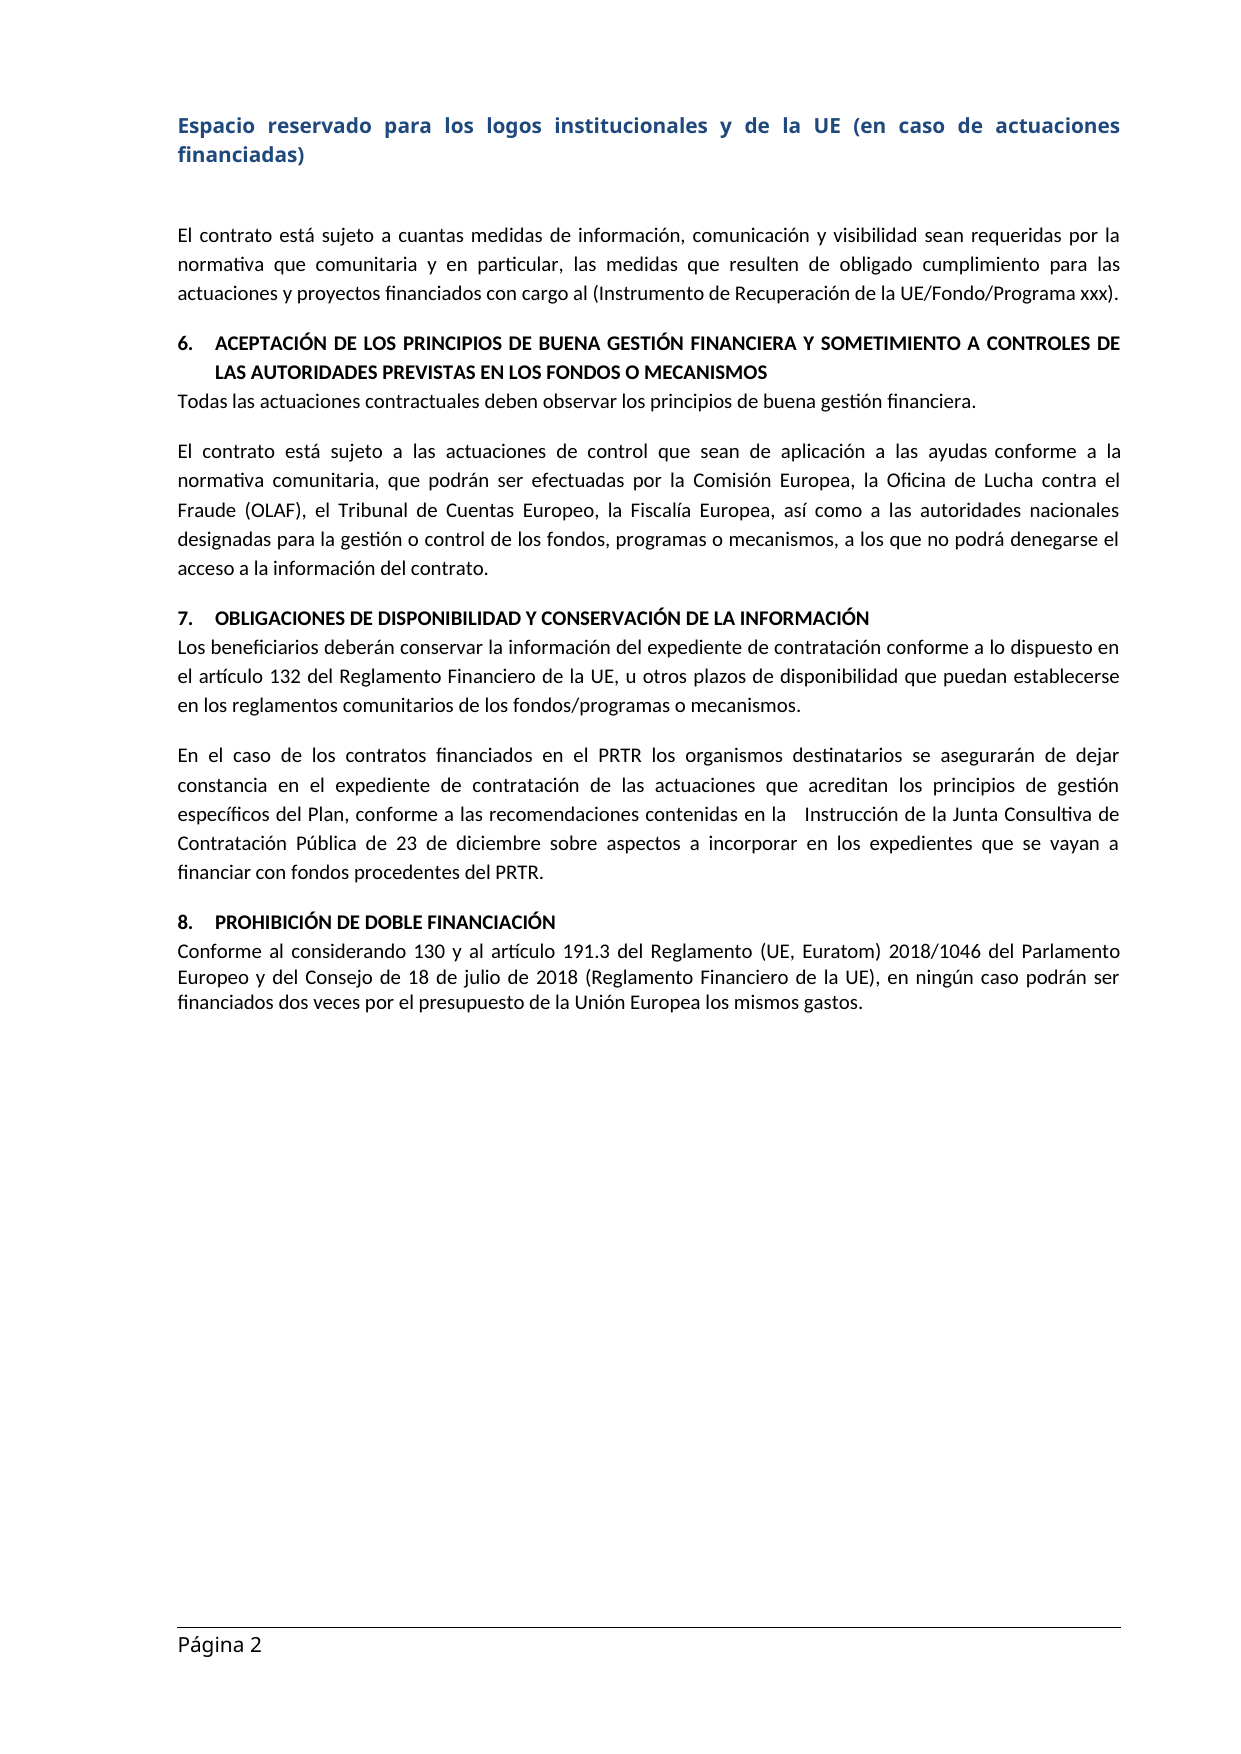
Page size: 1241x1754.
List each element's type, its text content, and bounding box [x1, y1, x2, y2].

text Los beneficiarios deberán conservar la información del expediente de contratación conforme a lo dispuesto en el artículo 132 del Reglamento Financiero de la UE, u otros plazos de disponibilidad que puedan establecerse en los reglamentos comunitarios de los fondos/programas o mecanismos. [177, 634, 1121, 718]
text Todas las actuaciones contractuales deben observar los principios de buena gestión financiera. [177, 388, 1121, 414]
list ACEPTACIÓN DE LOS PRINCIPIOS DE BUENA GESTIÓN FINANCIERA Y SOMETIMIENTO A CONTROLES DE LAS AUTORIDADES PREVISTAS EN LOS FONDOS O MECANISMOS [177, 330, 1121, 385]
list OBLIGACIONES DE DISPONIBILIDAD Y CONSERVACIÓN DE LA INFORMACIÓN [177, 605, 1121, 631]
list PROHIBICIÓN DE DOBLE FINANCIACIÓN [177, 909, 1121, 935]
text El contrato está sujeto a las actuaciones de control que sean de aplicación a las ayudas conforme a la normativa comunitaria, que podrán ser efectuadas por la Comisión Europea, la Oficina de Lucha contra el Fraude (OLAF), el Tribunal de Cuentas Europeo, la Fiscalía Europea, así como a las autoridades nacionales designadas para la gestión o control de los fondos, programas o mecanismos, a los que no podrá denegarse el acceso a la información del contrato. [177, 438, 1121, 581]
text En el caso de los contratos financiados en el PRTR los organismos destinatarios se asegurarán de dejar constancia en el expediente de contratación de las actuaciones que acreditan los principios de gestión específicos del Plan, conforme a las recomendaciones contenidas en la Instrucción de la Junta Consultiva de Contratación Pública de 23 de diciembre sobre aspectos a incorporar en los expedientes que se vayan a financiar con fondos procedentes del PRTR. [177, 743, 1121, 885]
text Conforme al considerando 130 y al artículo 191.3 del Reglamento (UE, Euratom) 2018/1046 del Parlamento Europeo y del Consejo de 18 de julio de 2018 (Reglamento Financiero de la UE), en ningún caso podrán ser financiados dos veces por el presupuesto de la Unión Europea los mismos gastos. [177, 938, 1121, 1015]
text El contrato está sujeto a cuantas medidas de información, comunicación y visibilidad sean requeridas por la normativa que comunitaria y en particular, las medidas que resulten de obligado cumplimiento para las actuaciones y proyectos financiados con cargo al (Instrumento de Recuperación de la UE/Fondo/Programa xxx). [177, 222, 1121, 306]
